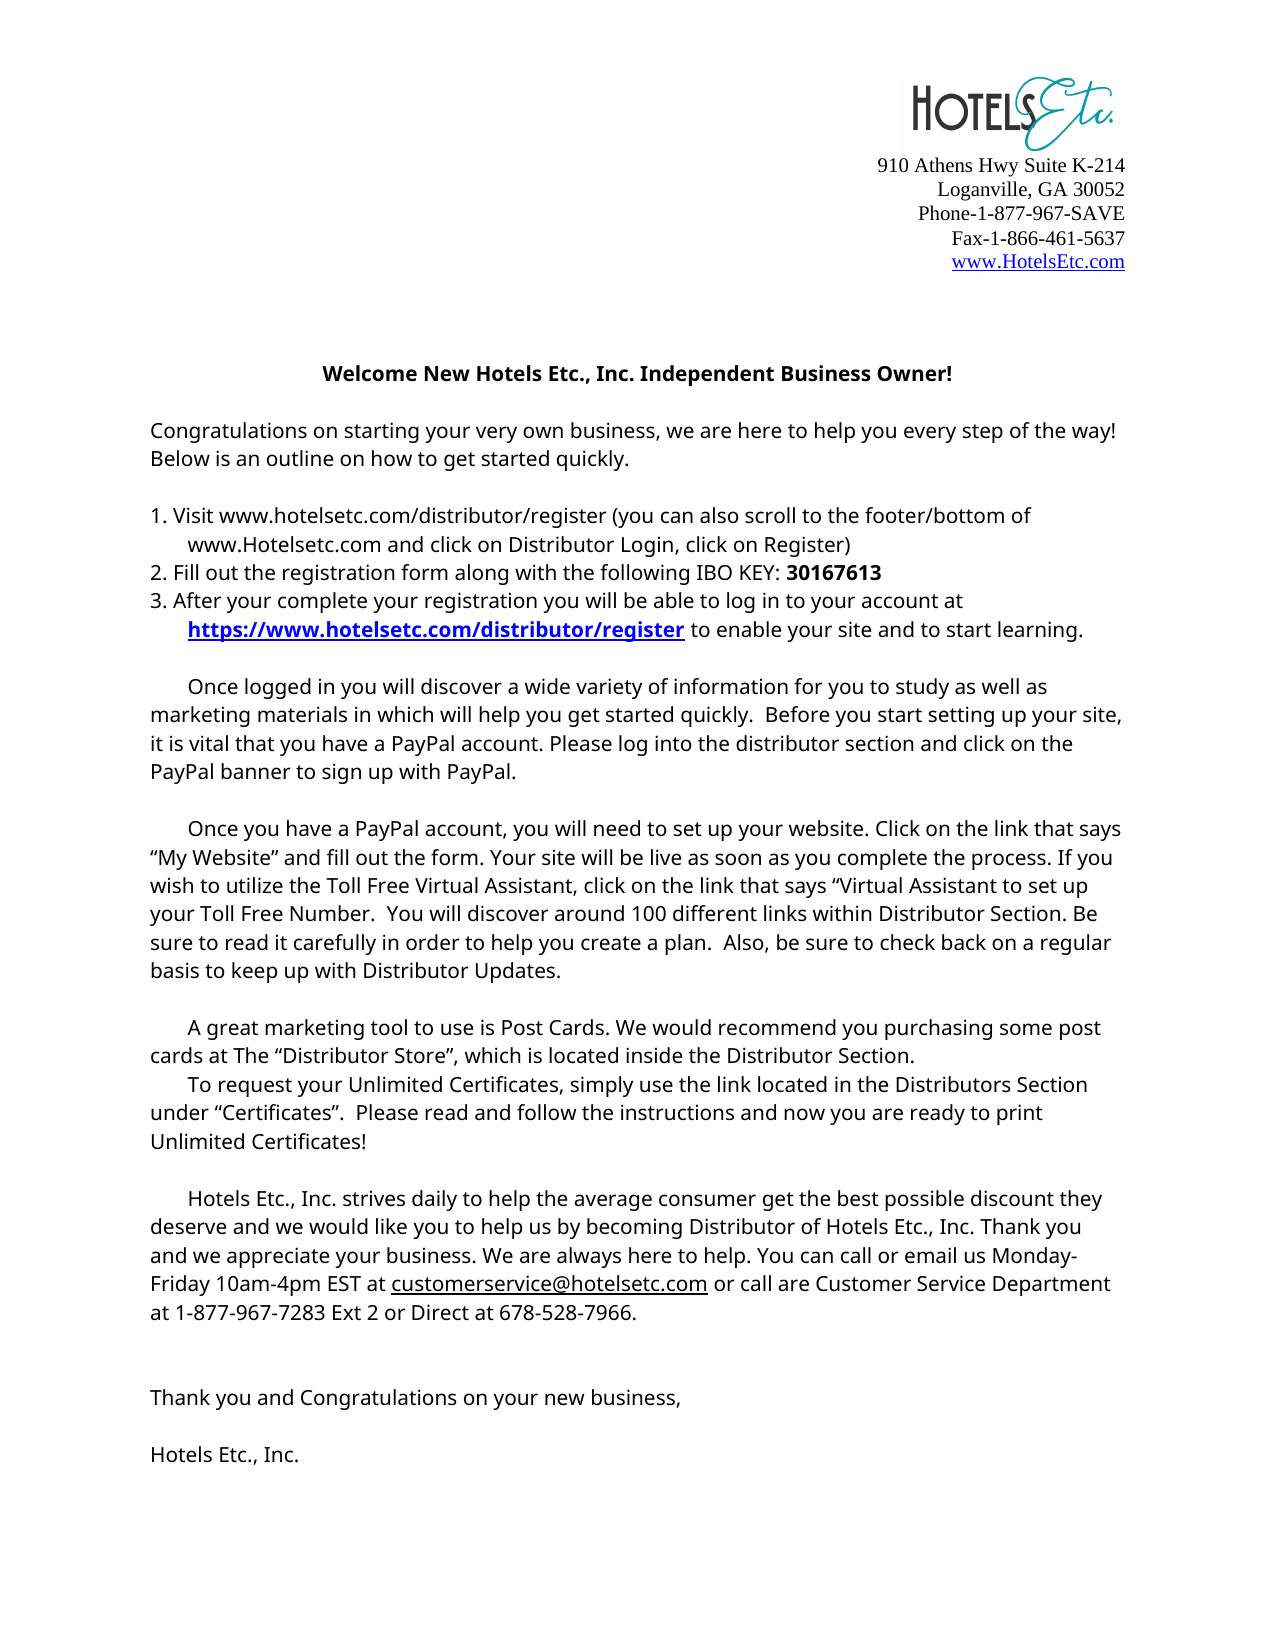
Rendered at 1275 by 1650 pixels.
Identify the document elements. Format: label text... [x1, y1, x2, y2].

text 2. Fill out the registration form along with the following IBO KEY: 30167613 [150, 558, 1125, 587]
text Once you have a PayPal account, you will need to set up your website. Click on the link that says “My Website” and fill out the form. Your site will be live as soon as you complete the process. If you wish to utilize the Toll Free Virtual Assistant, click on the link that says “Virtual Assistant to set up your Toll Free Number. You will discover around 100 different links within Distributor Section. Be sure to read it carefully in order to help you create a plan. Also, be sure to check back on a regular basis to keep up with Distributor Updates. [150, 814, 1125, 985]
text Hotels Etc., Inc. [150, 1440, 1125, 1468]
text Hotels Etc., Inc. strives daily to help the average consumer get the best possible discount they deserve and we would like you to help us by becoming Distributor of Hotels Etc., Inc. Thank you and we appreciate your business. We are always here to help. You can call or email us Monday-Friday 10am-4pm EST at customerservice@hotelsetc.com or call are Customer Service Department at 1-877-967-7283 Ext 2 or Direct at 678-528-7966. [150, 1184, 1125, 1326]
text A great marketing tool to use is Post Cards. We would recommend you purchasing some post cards at The “Distributor Store”, which is located inside the Distributor Section. [150, 1013, 1125, 1070]
text 3. After your complete your registration you will be able to log in to your account at https://www.hotelsetc.com/distributor/register to enable your site and to start learning. [150, 587, 1125, 643]
text To request your Unlimited Certificates, simply use the link located in the Distributors Section under “Certificates”. Please read and follow the instructions and now you are ready to print Unlimited Certificates! [150, 1070, 1125, 1155]
picture [900, 75, 1125, 154]
text Once logged in you will discover a wide variety of information for you to study as well as marketing materials in which will help you get started quickly. Before you start setting up your site, it is vital that you have a PayPal account. Please log into the distributor section and click on the PayPal banner to sign up with PayPal. [150, 672, 1125, 786]
text 1. Visit www.hotelsetc.com/distributor/register (you can also scroll to the footer/bottom of www.Hotelsetc.com and click on Distributor Login, click on Register) [150, 501, 1125, 558]
text Congratulations on starting your very own business, we are here to help you every step of the way! Below is an outline on how to get started quickly. [150, 416, 1125, 473]
text Thank you and Congratulations on your new business, [150, 1383, 1125, 1411]
text Welcome New Hotels Etc., Inc. Independent Business Owner! [150, 359, 1125, 388]
